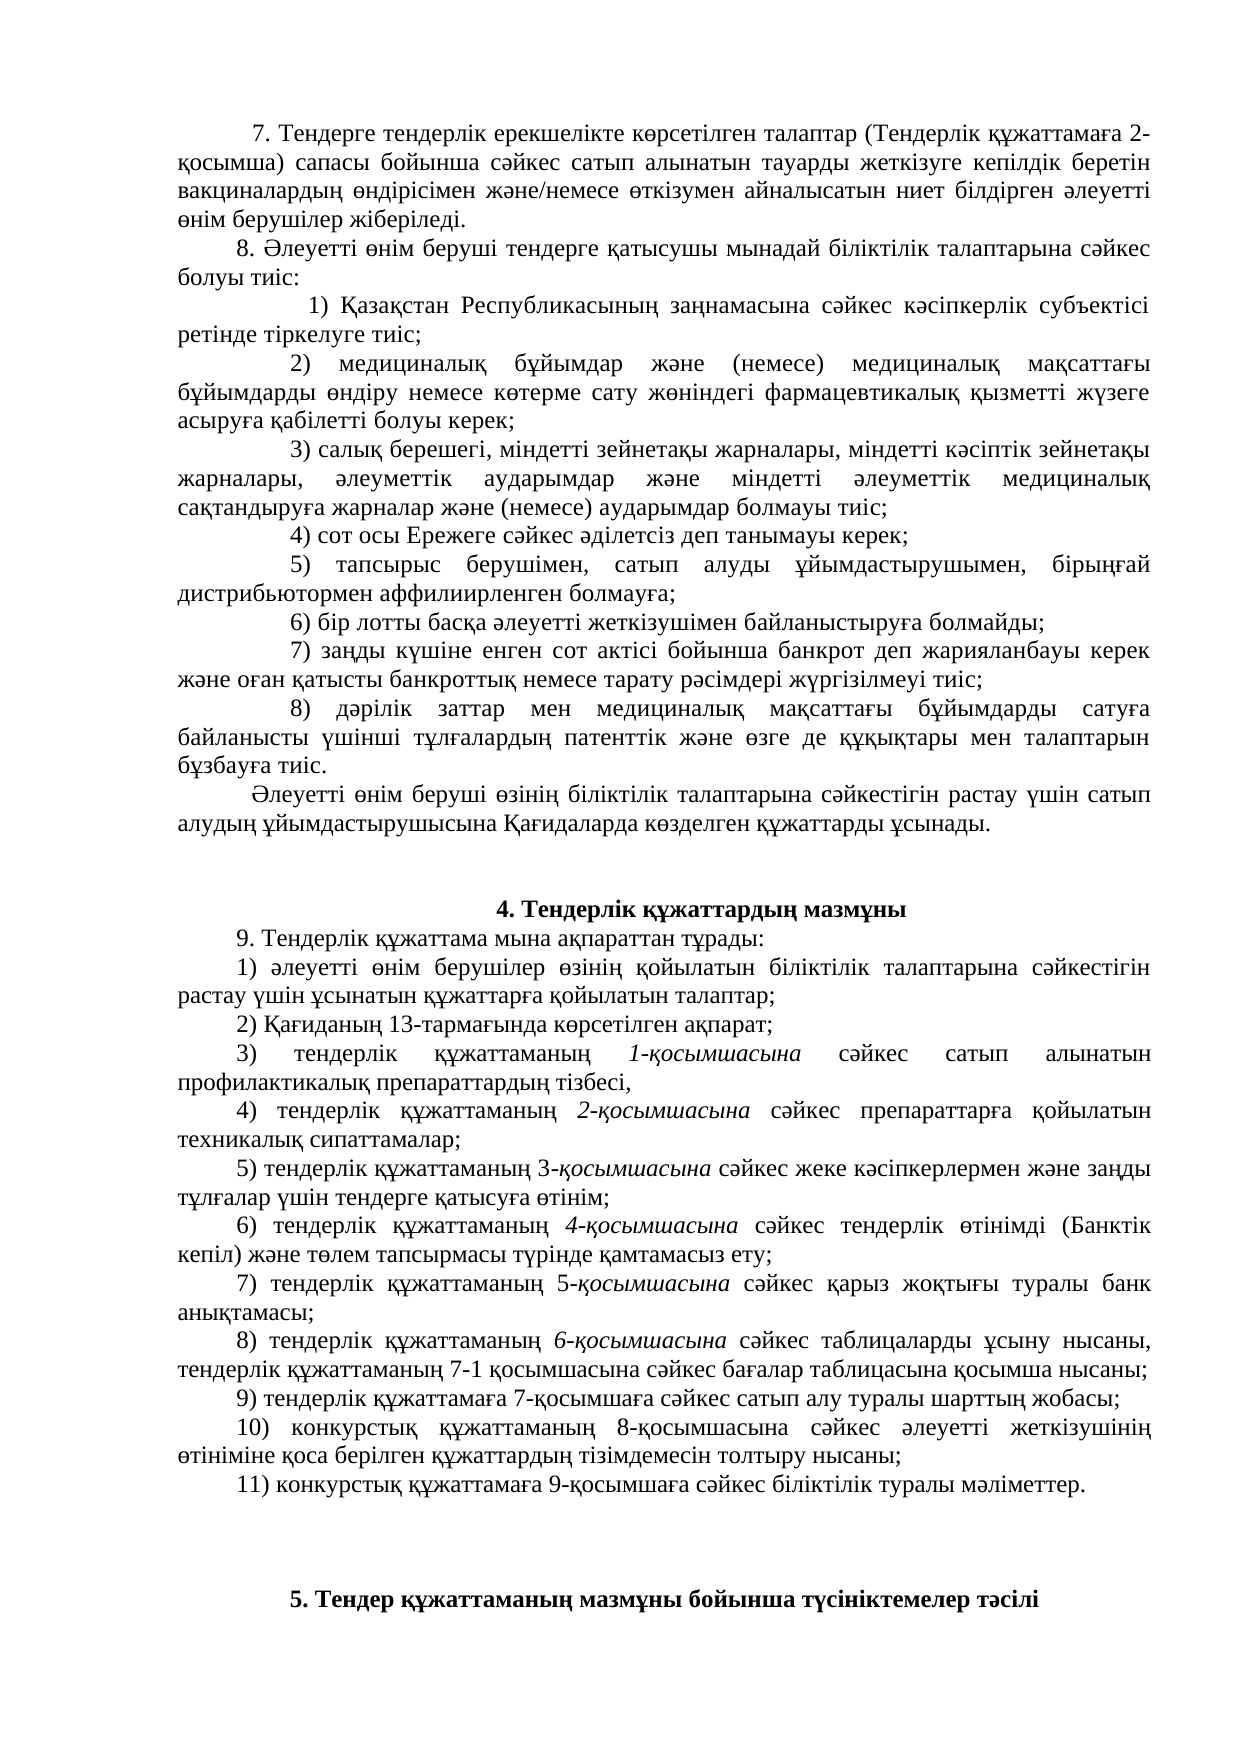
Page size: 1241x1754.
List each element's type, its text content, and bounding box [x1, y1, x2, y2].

text 5) тендерлік құжаттаманың 3-қосымшасына сәйкес жеке кәсіпкерлермен және заңды тұлғалар үшін тендерге қатысуға өтінім; [177, 1153, 1152, 1211]
text 7. Тендерге тендерлік ерекшелікте көрсетілген талаптар (Тендерлік құжаттамаға 2- қосымша) сапасы бойынша сәйкес сатып алынатын тауарды жеткізуге кепілдік беретін вакциналардың өндірісімен және/немесе өткізумен айналысатын ниет білдірген әлеуетті өнім берушілер жіберіледі. [177, 118, 1152, 233]
text 8) дәрілік заттар мен медициналық мақсаттағы бұйымдарды сатуға байланысты үшінші тұлғалардың патенттік және өзге де құқықтары мен талаптарын бұзбауға тиіс. [177, 693, 1152, 779]
text 4) тендерлік құжаттаманың 2-қосымшасына сәйкес препараттарға қойылатын техникалық сипаттамалар; [177, 1096, 1152, 1153]
text 6) тендерлік құжаттаманың 4-қосымшасына сәйкес тендерлік өтінімді (Банктік кепіл) және төлем тапсырмасы түрінде қамтамасыз ету; [177, 1211, 1152, 1268]
text 3) салық берешегі, міндетті зейнетақы жарналары, міндетті кәсіптік зейнетақы жарналары, әлеуметтік аударымдар және міндетті әлеуметтік медициналық сақтандыруға жарналар және (немесе) аударымдар болмауы тиіс; [177, 434, 1152, 521]
text 2) Қағиданың 13-тармағында көрсетілген ақпарат; [177, 1009, 1152, 1038]
text 4) сот осы Ережеге сәйкес әділетсіз деп танымауы керек; [177, 521, 1152, 549]
text 1) әлеуетті өнім берушілер өзінің қойылатын біліктілік талаптарына сәйкестігін растау үшін ұсынатын құжаттарға қойылатын талаптар; [177, 952, 1152, 1009]
text 5. Тендер құжаттаманың мазмұны бойынша түсініктемелер тәсілі [177, 1584, 1152, 1613]
text 10) конкурстық құжаттаманың 8-қосымшасына сәйкес әлеуетті жеткізушінің өтініміне қоса берілген құжаттардың тізімдемесін толтыру нысаны; [177, 1412, 1152, 1469]
text 11) конкурстық құжаттамаға 9-қосымшаға сәйкес біліктілік туралы мәліметтер. [177, 1469, 1152, 1498]
text 7) заңды күшіне енген сот актісі бойынша банкрот деп жарияланбауы керек және оған қатысты банкроттық немесе тарату рәсімдері жүргізілмеуі тиіс; [177, 636, 1152, 693]
text 7) тендерлік құжаттаманың 5-қосымшасына сәйкес қарыз жоқтығы туралы банк анықтамасы; [177, 1268, 1152, 1326]
text 8. Әлеуетті өнім беруші тендерге қатысушы мынадай біліктілік талаптарына сәйкес болуы тиіс: [177, 233, 1152, 291]
text 1) Қазақстан Республикасының заңнамасына сәйкес кәсіпкерлік субъектісі ретінде тіркелуге тиіс; [177, 291, 1152, 348]
text 2) медициналық бұйымдар және (немесе) медициналық мақсаттағы бұйымдарды өндіру немесе көтерме сату жөніндегі фармацевтикалық қызметті жүзеге асыруға қабілетті болуы керек; [177, 348, 1152, 434]
text 9. Тендерлік құжаттама мына ақпараттан тұрады: [177, 923, 1152, 952]
text 8) тендерлік құжаттаманың 6-қосымшасына сәйкес таблицаларды ұсыну нысаны, тендерлік құжаттаманың 7-1 қосымшасына сәйкес бағалар таблицасына қосымша нысаны; [177, 1326, 1152, 1383]
text Әлеуетті өнім беруші өзінің біліктілік талаптарына сәйкестігін растау үшін сатып алудың ұйымдастырушысына Қағидаларда көзделген құжаттарды ұсынады. [177, 779, 1152, 837]
text 6) бір лотты басқа әлеуетті жеткізушімен байланыстыруға болмайды; [177, 607, 1152, 636]
text 9) тендерлік құжаттамаға 7-қосымшаға сәйкес сатып алу туралы шарттың жобасы; [177, 1383, 1152, 1412]
text 3) тендерлік құжаттаманың 1-қосымшасына сәйкес сатып алынатын профилактикалық препараттардың тізбесі, [177, 1038, 1152, 1096]
text 5) тапсырыс берушімен, сатып алуды ұйымдастырушымен, бірыңғай дистрибьютормен аффилиирленген болмауға; [177, 549, 1152, 607]
text 4. Тендерлік құжаттардың мазмұны [177, 894, 1152, 923]
